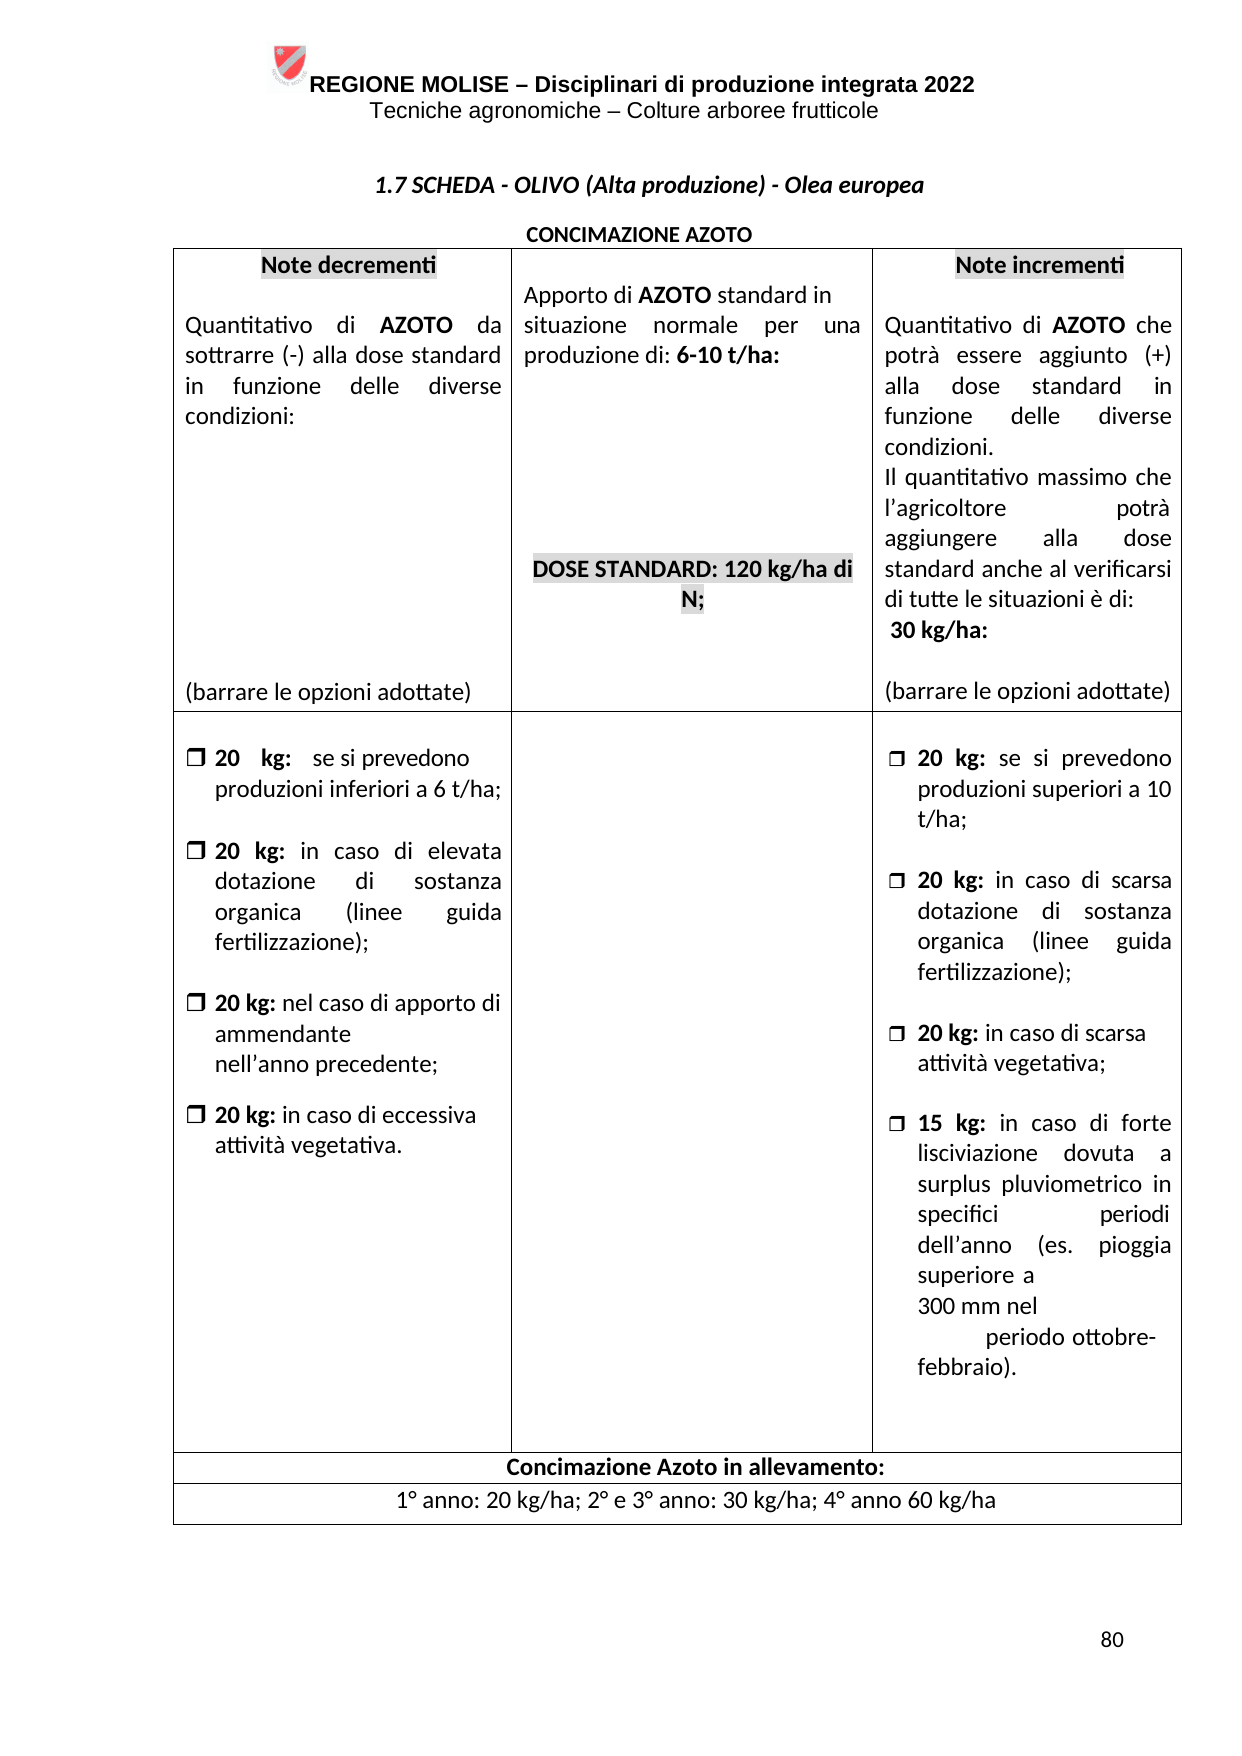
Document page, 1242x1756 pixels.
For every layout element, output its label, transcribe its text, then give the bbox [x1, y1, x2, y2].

table_cell Concimazione Azoto in allevamento: [174, 1453, 1181, 1482]
table_cell 20 kg: in caso di eccessiva attività vegetativa. [174, 1088, 511, 1452]
table_cell (barrare le opzioni adottate) [873, 662, 1181, 711]
table_cell Quantitativo di AZOTO da sottrarre (-) alla dose standard in funzione delle diverse condizioni: [174, 281, 511, 662]
table_cell 20 kg: se si prevedono produzioni superiori a 10 t/ha; [873, 712, 1181, 834]
table_cell 20 kg: in caso di elevata dotazione di sostanza organica (linee guida fertilizzazione); [174, 834, 511, 986]
table_cell 20 kg: nel caso di apporto di ammendante nell’anno precedente; [174, 986, 511, 1088]
table_cell [512, 712, 872, 1452]
table_header Note incrementi [873, 249, 1181, 281]
subtitle 1.7 SCHEDA - OLIVO (Alta produzione) - Olea europea [177, 169, 1123, 199]
table_cell (barrare le opzioni adottate) [174, 662, 511, 711]
table_cell 15 kg: in caso di forte lisciviazione dovuta a surplus pluviometrico in specifici periodi dell’anno (es. pioggia superiore a 300 mm nel periodo ottobre- febbraio). [873, 1088, 1181, 1452]
table_cell 20 kg: in caso di scarsa attività vegetativa; [873, 986, 1181, 1088]
table_cell 20 kg: se si prevedono produzioni inferiori a 6 t/ha; [174, 712, 511, 834]
table_cell 1° anno: 20 kg/ha; 2° e 3° anno: 30 kg/ha; 4° anno 60 kg/ha [174, 1484, 1181, 1523]
table_header Note decrementi [174, 249, 511, 281]
table_cell Apporto di AZOTO standard in situazione normale per una produzione di: 6-10 t/ha: DOSE STANDARD: 120 kg/ha di N; [512, 281, 872, 662]
table_cell Quantitativo di AZOTO che potrà essere aggiunto (+) alla dose standard in funzione delle diverse condizioni. Il quantitativo massimo che l’agricoltore potrà aggiungere alla dose standard anche al verificarsi di tutte le situazioni è di: 30 kg/ha: [873, 281, 1181, 662]
table_cell 20 kg: in caso di scarsa dotazione di sostanza organica (linee guida fertilizzazione); [873, 834, 1181, 986]
table_cell [512, 662, 872, 711]
text CONCIMAZIONE AZOTO [298, 220, 981, 248]
table_header [512, 249, 872, 281]
